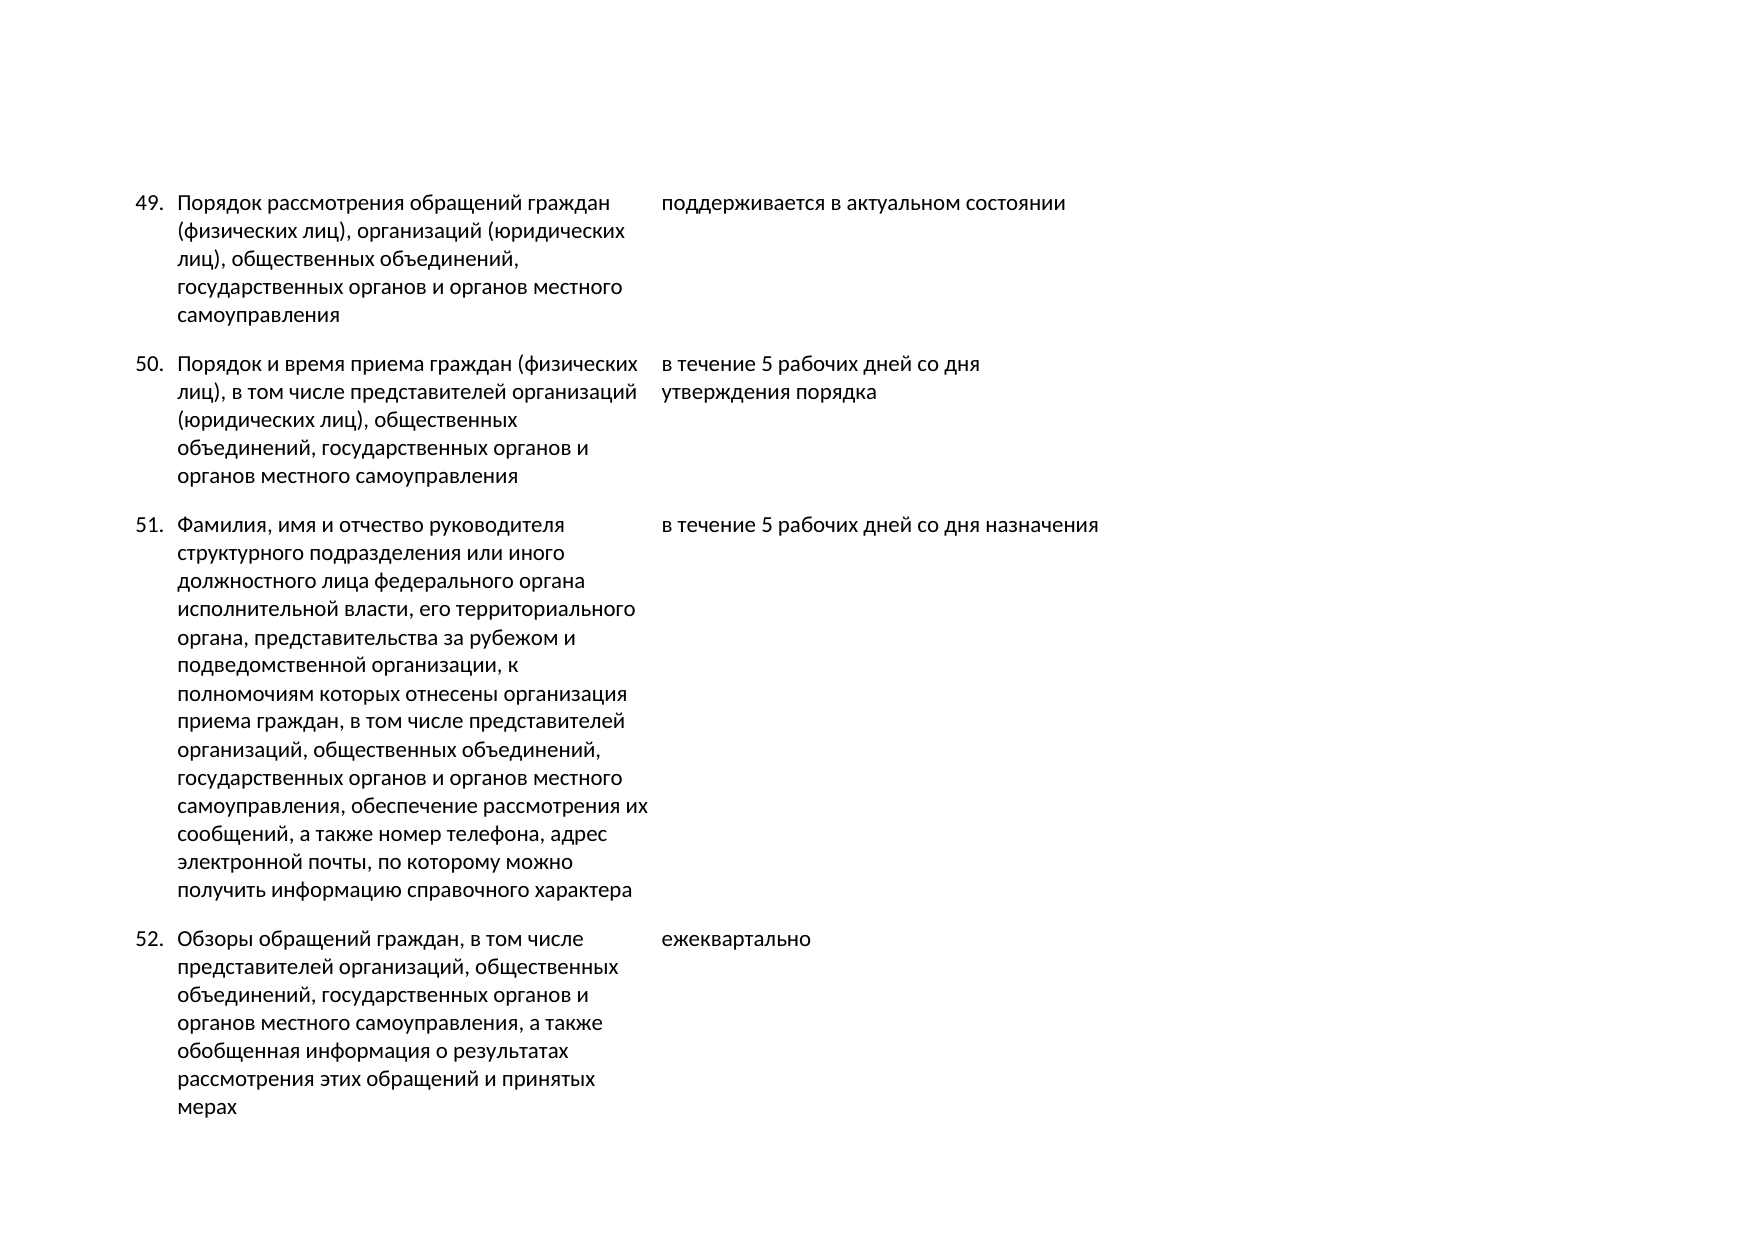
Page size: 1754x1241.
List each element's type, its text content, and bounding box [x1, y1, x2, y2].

table_cell 49. [112, 177, 171, 338]
table_cell в течение 5 рабочих дней со дня назначения [655, 500, 1116, 913]
table_cell 50. [112, 339, 171, 500]
table_cell ежеквартально [655, 914, 1116, 1131]
table_cell в течение 5 рабочих дней со дня утверждения порядка [655, 339, 1116, 500]
table_cell Обзоры обращений граждан, в том числе представителей организаций, общественных объединений, государственных органов и органов местного самоуправления, а также обобщенная информация о результатах рассмотрения этих обращений и принятых мерах [171, 914, 655, 1131]
table_cell 51. [112, 500, 171, 913]
table_cell Порядок рассмотрения обращений граждан (физических лиц), организаций (юридических лиц), общественных объединений, государственных органов и органов местного самоуправления [171, 177, 655, 338]
table_cell поддерживается в актуальном состоянии [655, 177, 1116, 338]
table_cell Фамилия, имя и отчество руководителя структурного подразделения или иного должностного лица федерального органа исполнительной власти, его территориального органа, представительства за рубежом и подведомственной организации, к полномочиям которых отнесены организация приема граждан, в том числе представителей организаций, общественных объединений, государственных органов и органов местного самоуправления, обеспечение рассмотрения их сообщений, а также номер телефона, адрес электронной почты, по которому можно получить информацию справочного характера [171, 500, 655, 913]
table_cell 52. [112, 914, 171, 1131]
table_cell Порядок и время приема граждан (физических лиц), в том числе представителей организаций (юридических лиц), общественных объединений, государственных органов и органов местного самоуправления [171, 339, 655, 500]
